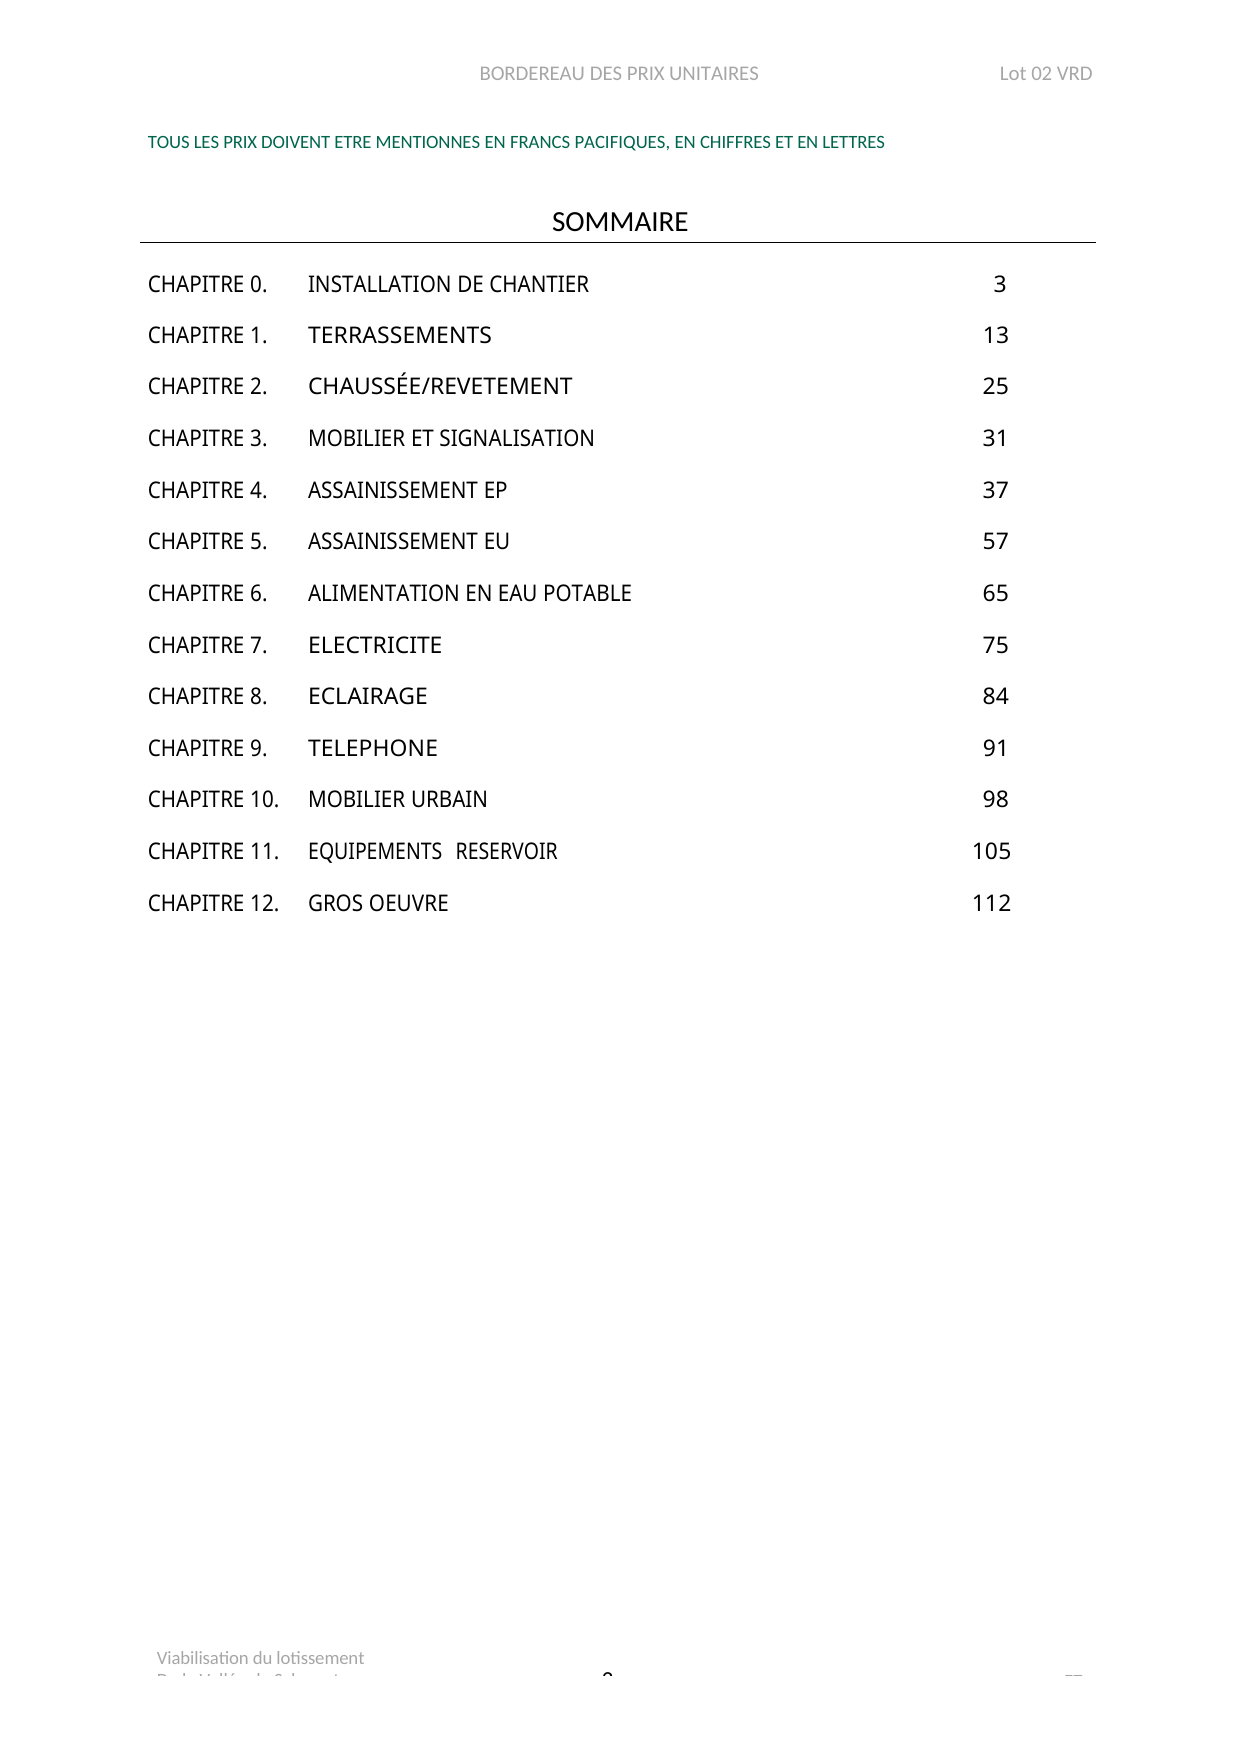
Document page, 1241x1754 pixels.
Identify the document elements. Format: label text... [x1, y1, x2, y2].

text SOMMAIRE [134, 203, 1107, 239]
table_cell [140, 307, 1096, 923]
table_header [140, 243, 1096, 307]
text TOUS LES PRIX DOIVENT ETRE MENTIONNES EN FRANCS PACIFIQUES, EN CHIFFRES ET EN LETTRES [148, 130, 1107, 153]
